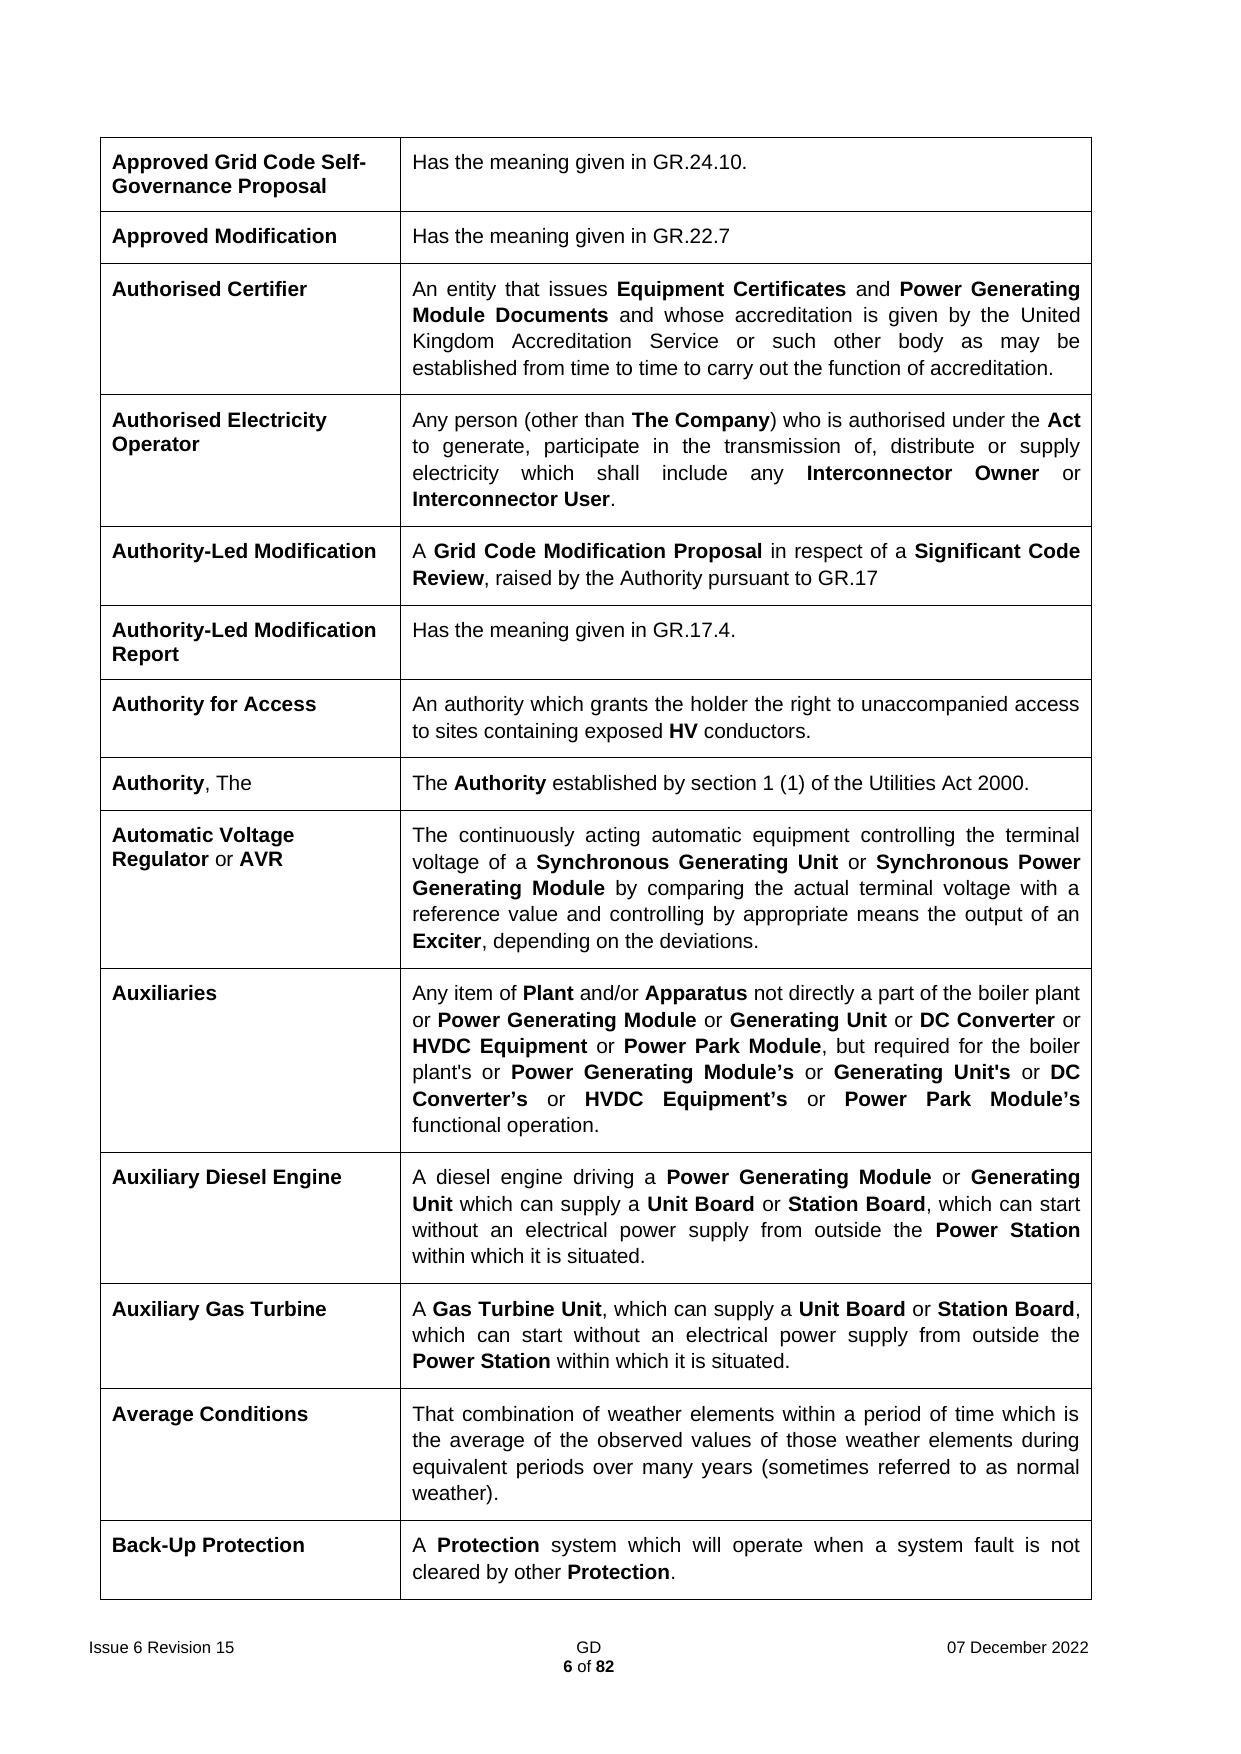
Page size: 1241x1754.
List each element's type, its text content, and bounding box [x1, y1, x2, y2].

table_cell Approved Grid Code Self-Governance Proposal [101, 138, 400, 211]
table_cell That combination of weather elements within a period of time which is the average of the observed values of those weather elements during equivalent periods over many years (sometimes referred to as normal weather). [401, 1389, 1091, 1520]
table_cell Authority for Access [101, 680, 400, 757]
table_cell Auxiliary Diesel Engine [101, 1153, 400, 1283]
table_cell Approved Modification [101, 212, 400, 263]
table_cell A Gas Turbine Unit, which can supply a Unit Board or Station Board, which can start without an electrical power supply from outside the Power Station within which it is situated. [401, 1284, 1091, 1388]
table_cell Any item of Plant and/or Apparatus not directly a part of the boiler plant or Power Generating Module or Generating Unit or DC Converter or HVDC Equipment or Power Park Module, but required for the boiler plant's or Power Generating Module’s or Generating Unit's or DC Converter’s or HVDC Equipment’s or Power Park Module’s functional operation. [401, 969, 1091, 1152]
table_cell Auxiliary Gas Turbine [101, 1284, 400, 1388]
table_cell Auxiliaries [101, 969, 400, 1152]
table_cell The continuously acting automatic equipment controlling the terminal voltage of a Synchronous Generating Unit or Synchronous Power Generating Module by comparing the actual terminal voltage with a reference value and controlling by appropriate means the output of an Exciter, depending on the deviations. [401, 811, 1091, 967]
table_cell Automatic Voltage Regulator or AVR [101, 811, 400, 967]
table_cell Authority-Led Modification [101, 527, 400, 604]
table_cell The Authority established by section 1 (1) of the Utilities Act 2000. [401, 758, 1091, 810]
table_cell Average Conditions [101, 1389, 400, 1520]
table_cell Authority-Led Modification Report [101, 606, 400, 678]
table_cell A diesel engine driving a Power Generating Module or Generating Unit which can supply a Unit Board or Station Board, which can start without an electrical power supply from outside the Power Station within which it is situated. [401, 1153, 1091, 1283]
table_cell Authority, The [101, 758, 400, 810]
table_cell Has the meaning given in GR.17.4. [401, 606, 1091, 678]
table_cell Authorised Certifier [101, 264, 400, 394]
table_cell Has the meaning given in GR.22.7 [401, 212, 1091, 263]
table_cell A Protection system which will operate when a system fault is not cleared by other Protection. [401, 1521, 1091, 1598]
table_cell Back-Up Protection [101, 1521, 400, 1598]
table_cell Any person (other than The Company) who is authorised under the Act to generate, participate in the transmission of, distribute or supply electricity which shall include any Interconnector Owner or Interconnector User. [401, 395, 1091, 526]
table_cell An authority which grants the holder the right to unaccompanied access to sites containing exposed HV conductors. [401, 680, 1091, 757]
table_cell A Grid Code Modification Proposal in respect of a Significant Code Review, raised by the Authority pursuant to GR.17 [401, 527, 1091, 604]
table_cell Has the meaning given in GR.24.10. [401, 138, 1091, 211]
table_cell An entity that issues Equipment Certificates and Power Generating Module Documents and whose accreditation is given by the United Kingdom Accreditation Service or such other body as may be established from time to time to carry out the function of accreditation. [401, 264, 1091, 394]
table_cell Authorised Electricity Operator [101, 395, 400, 526]
